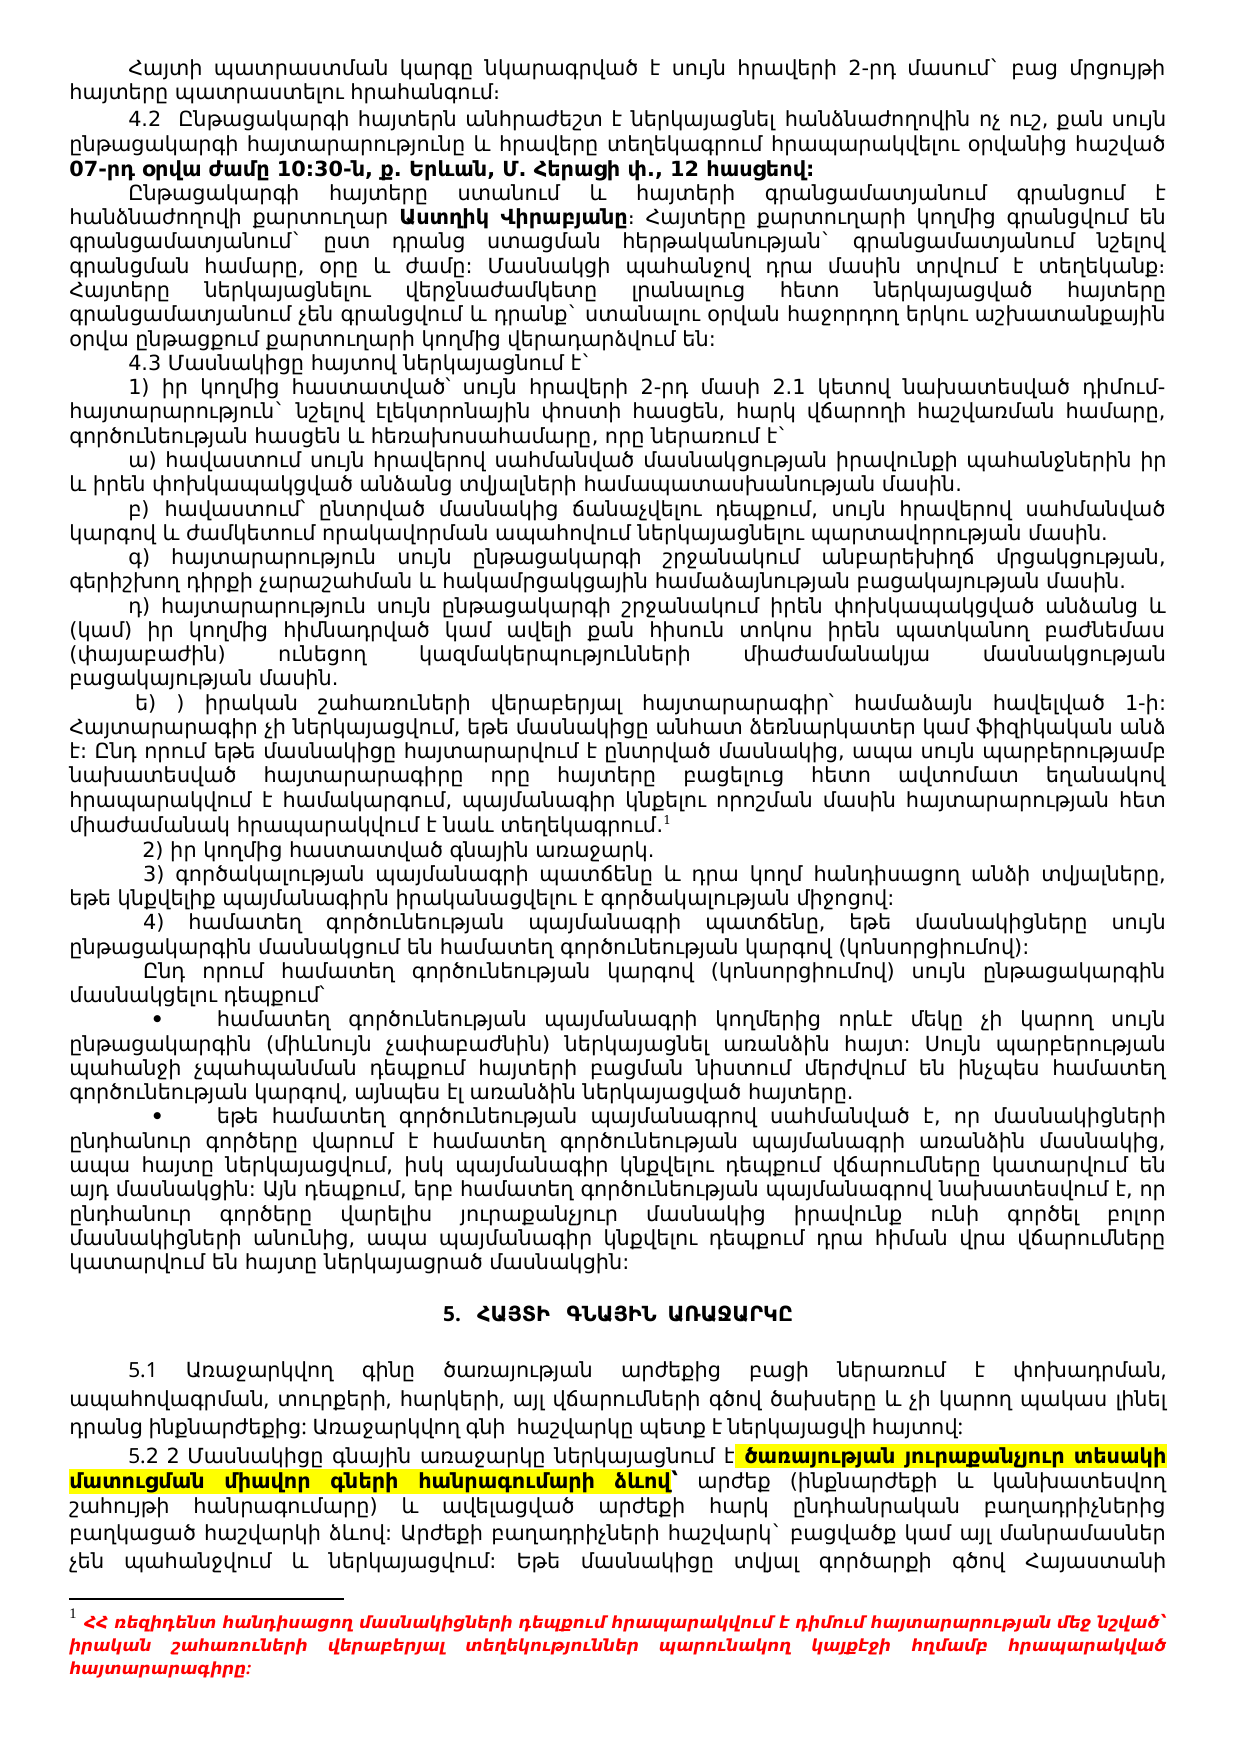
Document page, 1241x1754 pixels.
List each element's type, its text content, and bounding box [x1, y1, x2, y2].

text 3) գործակալության պայմանագրի պատճենը և դրա կողմ հանդիսացող անձի տվյալները, եթե կնքվելիք պայմանագիրն իրականացվելու է գործակալության միջոցով: [69, 862, 1167, 910]
text 4.3 Մասնակիցը հայտով ներկայացնում է` [69, 351, 1167, 375]
text ա) հավաստում սույն հրավերով սահմանված մասնակցության իրավունքի պահանջներին իր և իրեն փոխկապակցված անձանց տվյալների համապատասխանության մասին. [69, 448, 1167, 497]
text 4.2 Ընթացակարգի հայտերն անհրաժեշտ է ներկայացնել հանձնաժողովին ոչ ուշ, քան սույն ընթացակարգի հայտարարությունը և հրավերը տեղեկագրում հրապարակվելու օրվանից հաշված 07-րդ օրվա ժամը 10:30-ն, ք. Երևան, Մ. Հերացի փ., 12 հասցեով: [69, 104, 1167, 181]
text Ընդ որում համատեղ գործունեության կարգով (կոնսորցիումով) սույն ընթացակարգին մասնակցելու դեպքում՝ [69, 959, 1167, 1007]
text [69, 1441, 1167, 1575]
text 2) իր կողմից հաստատված գնային առաջարկ. [69, 838, 1167, 862]
text 4) համատեղ գործունեության պայմանագրի պատճենը, եթե մասնակիցները սույն ընթացակարգին մասնակցում են համատեղ գործունեության կարգով (կոնսորցիումով): [69, 910, 1167, 959]
text բ) հավաստում՝ ընտրված մասնակից ճանաչվելու դեպքում, սույն հրավերով սահմանված կարգով և ժամկետում որակավորման ապահովում ներկայացնելու պարտավորության մասին. [69, 497, 1167, 545]
text ե) ) իրական շահառուների վերաբերյալ հայտարարագիր՝ համաձայն հավելված 1-ի: Հայտարարագիր չի ներկայացվում, եթե մասնակիցը անհատ ձեռնարկատեր կամ ֆիզիկական անձ է: Ընդ որում եթե մասնակիցը հայտարարվում է ընտրված մասնակից, ապա սույն պարբերությամբ նախատեսված հայտարարագիրը որը հայտերը բացելուց հետո ավտոմատ եղանակով հրապարակվում է համակարգում, պայմանագիր կնքելու որոշման մասին հայտարարության հետ միաժամանակ հրապարակվում է նաև տեղեկագրում․ [69, 691, 1167, 838]
text Ընթացակարգի հայտերը ստանում և հայտերի գրանցամատյանում գրանցում է հանձնաժողովի քարտուղար Աստղիկ Վիրաբյանը։ Հայտերը քարտուղարի կողմից գրանցվում են գրանցամատյանում` ըստ դրանց ստացման հերթականության` գրանցամատյանում նշելով գրանցման համարը, օրը և ժամը: Մասնակցի պահանջով դրա մասին տրվում է տեղեկանք։ Հայտերը ներկայացնելու վերջնաժամկետը լրանալուց հետո ներկայացված հայտերը գրանցամատյանում չեն գրանցվում և դրանք` ստանալու օրվան հաջորդող երկու աշխատանքային օրվա ընթացքում քարտուղարի կողմից վերադարձվում են: [69, 181, 1167, 351]
text 1) իր կողմից հաստատված՝ սույն հրավերի 2-րդ մասի 2.1 կետով նախատեսված դիմում-հայտարարություն` նշելով էլեկտրոնային փոստի հասցեն, հարկ վճարողի հաշվառման համարը, գործունեության հասցեն և հեռախոսահամարը, որը ներառում է` [69, 375, 1167, 448]
text դ) հայտարարություն սույն ընթացակարգի շրջանակում իրեն փոխկապակցված անձանց և (կամ) իր կողմից հիմնադրված կամ ավելի քան հիսուն տոկոս իրեն պատկանող բաժնեմաս (փայաբաժին) ունեցող կազմակերպությունների միաժամանակյա մասնակցության բացակայության մասին. [69, 594, 1167, 691]
list եթե համատեղ գործունեության պայմանագրով սահմանված է, որ մասնակիցների ընդհանուր գործերը վարում է համատեղ գործունեության պայմանագրի առանձին մասնակից, ապա հայտը ներկայացվում, իսկ պայմանագիր կնքվելու դեպքում վճարումները կատարվում են այդ մասնակցին: Այն դեպքում, երբ համատեղ գործունեության պայմանագրով նախատեսվում է, որ ընդհանուր գործերը վարելիս յուրաքանչյուր մասնակից իրավունք ունի գործել բոլոր մասնակիցների անունից, ապա պայմանագիր կնքվելու դեպքում դրա հիման վրա վճարումները կատարվում են հայտը ներկայացրած մասնակցին: [69, 1104, 1167, 1274]
text 5.1 Առաջարկվող գինը ծառայության արժեքից բացի ներառում է փոխադրման, ապահովագրման, տուրքերի, հարկերի, այլ վճարումների գծով ծախսերը և չի կարող պակաս լինել դրանց ինքնարժեքից: Առաջարկվող գնի հաշվարկը պետք է ներկայացվի հայտով: [69, 1356, 1167, 1441]
list համատեղ գործունեության պայմանագրի կողմերից որևէ մեկը չի կարող սույն ընթացակարգին (միևնույն չափաբաժնին) ներկայացնել առանձին հայտ: Սույն պարբերության պահանջի չպահպանման դեպքում հայտերի բացման նիստում մերժվում են ինչպես համատեղ գործունեության կարգով, այնպես էլ առանձին ներկայացված հայտերը. [69, 1007, 1167, 1104]
text գ) հայտարարություն սույն ընթացակարգի շրջանակում անբարեխիղճ մրցակցության, գերիշխող դիրքի չարաշահման և հակամրցակցային համաձայնության բացակայության մասին. [69, 545, 1167, 594]
text Հայտի պատրաստման կարգը նկարագրված է սույն հրավերի 2-րդ մասում` բաց մրցույթի հայտերը պատրաստելու հրահանգում։ [69, 56, 1167, 104]
text 5. ՀԱՅՏԻ ԳՆԱՅԻՆ ԱՌԱՋԱՐԿԸ [69, 1299, 1167, 1327]
